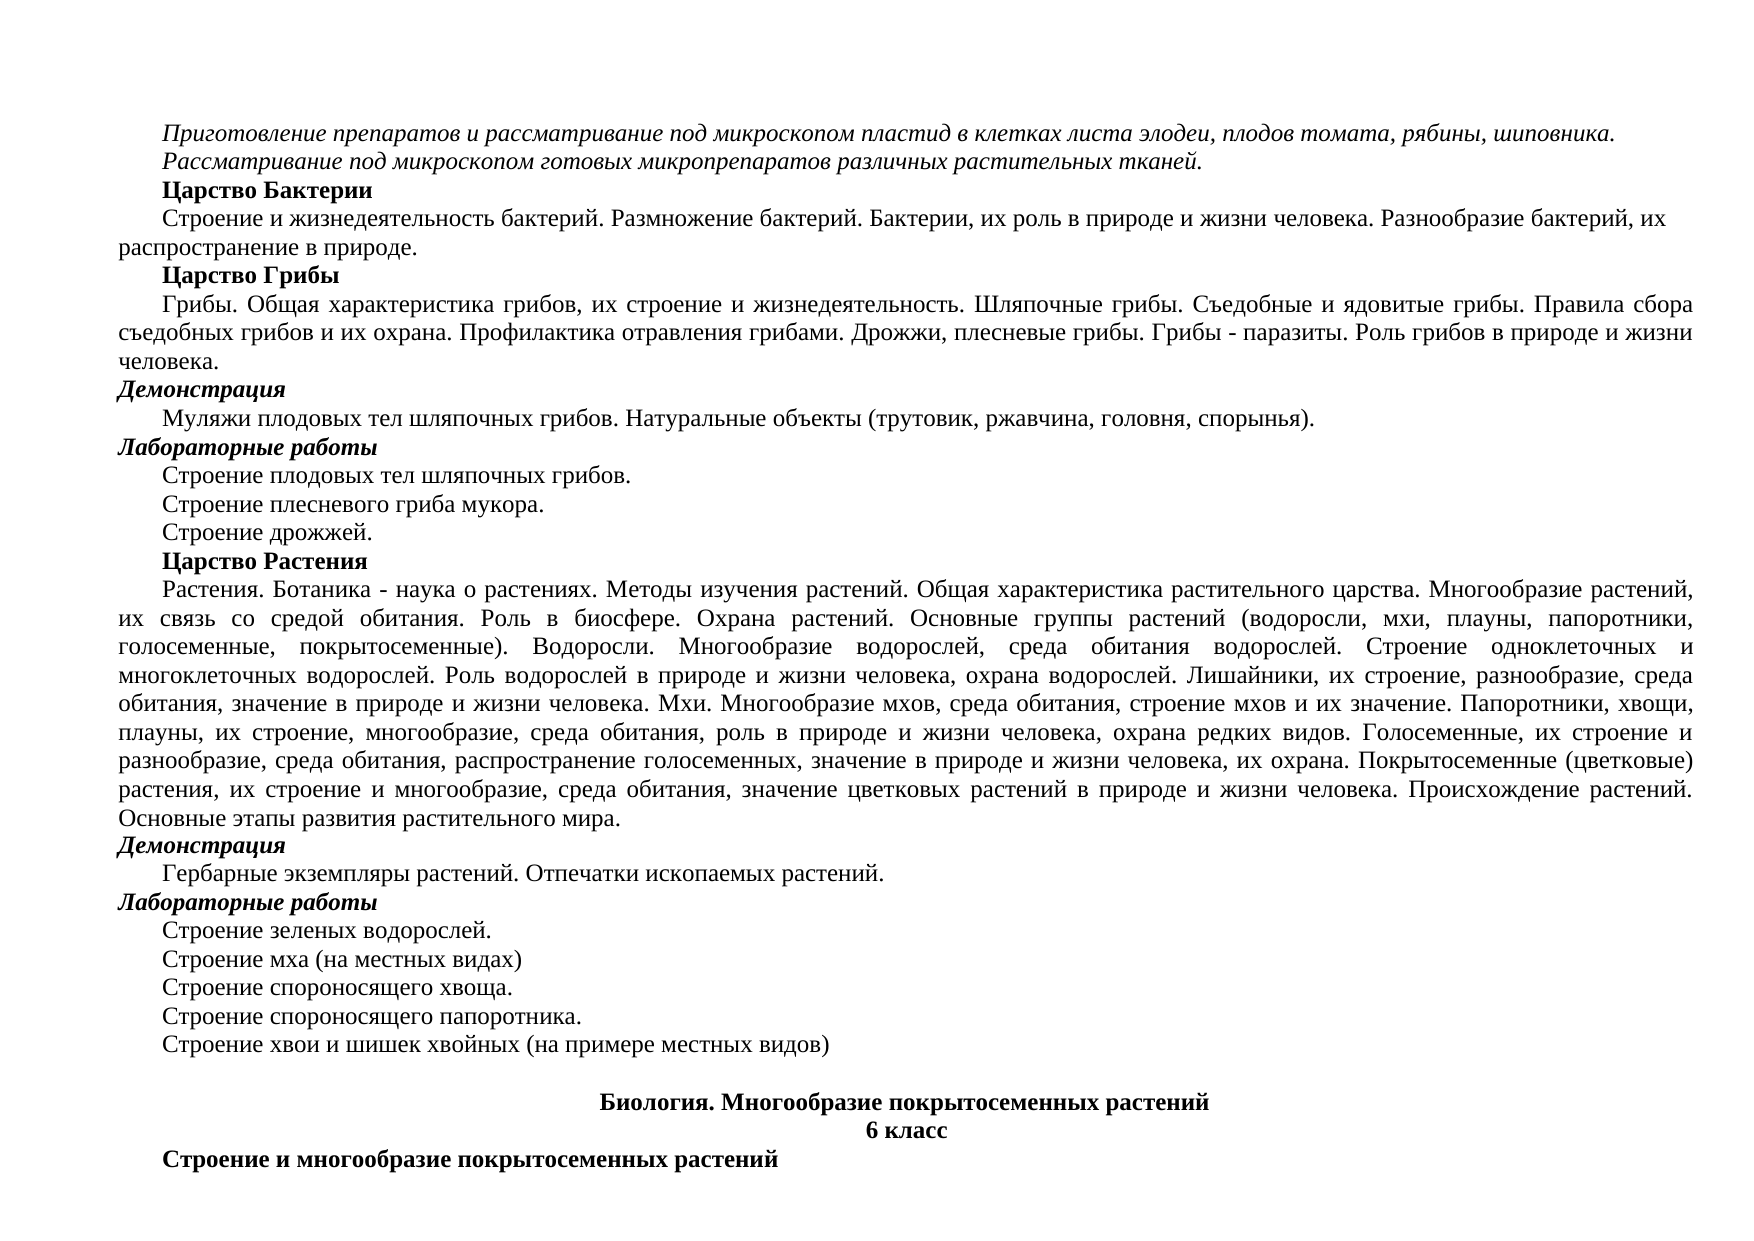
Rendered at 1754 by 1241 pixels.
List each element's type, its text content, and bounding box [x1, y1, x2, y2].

text Лабораторные работы [118, 432, 1695, 461]
text Строение мха (на местных видах) [118, 944, 1695, 973]
text Грибы. Общая характеристика грибов, их строение и жизнедеятельность. Шляпочные грибы. Съедобные и ядовитые грибы. Правила сбора съедобных грибов и их охрана. Профилактика отравления грибами. Дрожжи, плесневые грибы. Грибы - паразиты. Роль грибов в природе и жизни человека. [118, 289, 1695, 375]
text Растения. Ботаника - наука о растениях. Методы изучения растений. Общая характеристика растительного царства. Многообразие растений, их связь со средой обитания. Роль в биосфере. Охрана растений. Основные группы растений (водоросли, мхи, плауны, папоротники, голосеменные, покрытосеменные). Водоросли. Многообразие водорослей, среда обитания водорослей. Строение одноклеточных и многоклеточных водорослей. Роль водорослей в природе и жизни человека, охрана водорослей. Лишайники, их строение, разнообразие, среда обитания, значение в природе и жизни человека. Мхи. Многообразие мхов, среда обитания, строение мхов и их значение. Папоротники, хвощи, плауны, их строение, многообразие, среда обитания, роль в природе и жизни человека, охрана редких видов. Голосеменные, их строение и разнообразие, среда обитания, распространение голосеменных, значение в природе и жизни человека, их охрана. Покрытосеменные (цветковые) растения, их строение и многообразие, среда обитания, значение цветковых растений в природе и жизни человека. Происхождение растений. Основные этапы развития растительного мира. [118, 575, 1695, 832]
text Царство Грибы [118, 261, 1695, 289]
text Муляжи плодовых тел шляпочных грибов. Натуральные объекты (трутовик, ржавчина, головня, спорынья). [118, 403, 1695, 432]
text Приготовление препаратов и рассматривание под микроскопом пластид в клетках листа элодеи, плодов томата, рябины, шиповника. Рассматривание под микроскопом готовых микропрепаратов различных растительных тканей. [162, 118, 1695, 175]
text Строение спороносящего папоротника. [118, 1001, 1695, 1030]
text Царство Бактерии [118, 175, 1695, 204]
text Строение зеленых водорослей. [118, 916, 1695, 944]
text Строение и многообразие покрытосеменных растений [118, 1144, 1695, 1173]
text Демонстрация [118, 832, 1695, 859]
text Гербарные экземпляры растений. Отпечатки ископаемых растений. [118, 859, 1695, 887]
text 6 класс [118, 1116, 1695, 1144]
text Строение хвои и шишек хвойных (на примере местных видов) [118, 1030, 1695, 1058]
text Демонстрация [118, 375, 1695, 403]
text Лабораторные работы [118, 887, 1695, 916]
text Строение дрожжей. [118, 518, 1695, 546]
text Строение спороносящего хвоща. [118, 973, 1695, 1001]
text Биология. Многообразие покрытосеменных растений [118, 1087, 1691, 1116]
text Строение плодовых тел шляпочных грибов. [118, 461, 1695, 489]
text Строение плесневого гриба мукора. [118, 489, 1695, 518]
text Строение и жизнедеятельность бактерий. Размножение бактерий. Бактерии, их роль в природе и жизни человека. Разнообразие бактерий, их распространение в природе. [118, 204, 1695, 261]
text Царство Растения [118, 546, 1695, 575]
